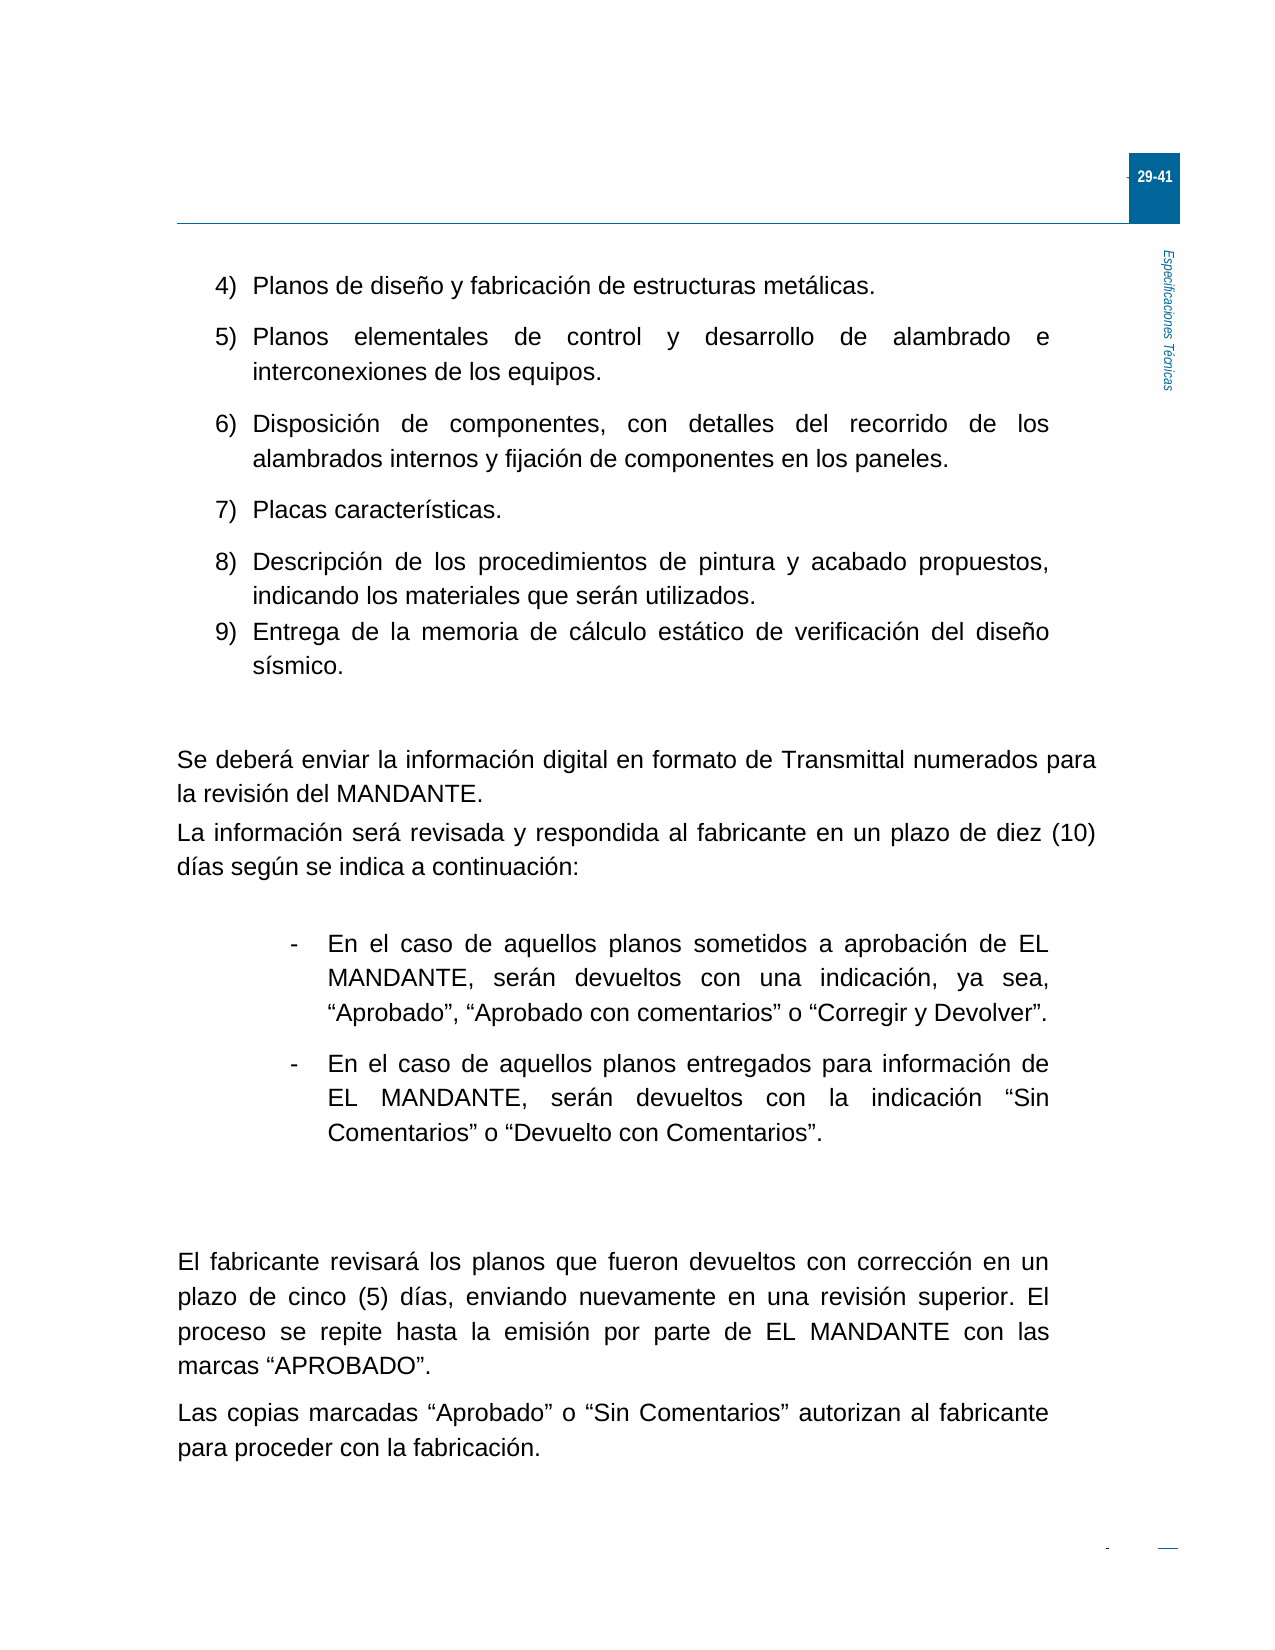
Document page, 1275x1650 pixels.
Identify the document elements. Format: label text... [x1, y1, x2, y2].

picture [1164, 264, 1172, 270]
list En el caso de aquellos planos sometidos a aprobación de EL MANDANTE, serán devueltos con una indicación, ya sea, “Aprobado”, “Aprobado con comentarios” o “Corregir y Devolver”. [290, 929, 1051, 1026]
text La información será revisada y respondida al fabricante en un plazo de diez (10) días según se indica a continuación: [177, 818, 1098, 881]
picture [1164, 333, 1172, 339]
text El fabricante revisará los planos que fueron devueltos con corrección en un plazo de cinco (5) días, enviando nuevamente en una revisión superior. El proceso se repite hasta la emisión por parte de EL MANDANTE con las marcas “APROBADO”. [177, 1247, 1051, 1380]
picture [1164, 357, 1172, 366]
list En el caso de aquellos planos entregados para información de EL MANDANTE, serán devueltos con la indicación “Sin Comentarios” o “Devuelto con Comentarios”. [290, 1049, 1051, 1147]
picture [1164, 271, 1172, 283]
picture [1164, 292, 1172, 298]
list Planos de diseño y fabricación de estructuras metálicas. [215, 271, 1051, 299]
picture [1164, 385, 1172, 391]
text Las copias marcadas “Aprobado” o “Sin Comentarios” autorizan al fabricante para proceder con la fabricación. [177, 1398, 1051, 1462]
list Descripción de los procedimientos de pintura y acabado propuestos, indicando los materiales que serán utilizados. [215, 547, 1051, 610]
picture [1164, 372, 1172, 378]
list Entrega de la memoria de cálculo estático de verificación del diseño sísmico. [215, 616, 1051, 680]
text Se deberá enviar la información digital en formato de Transmittal numerados para la revisión del MANDANTE. [177, 745, 1098, 808]
picture [1164, 327, 1172, 333]
list Planos elementales de control y desarrollo de alambrado e interconexiones de los equipos. [215, 322, 1051, 386]
picture [1164, 305, 1172, 311]
picture [1164, 258, 1172, 264]
list Placas características. [215, 495, 1051, 523]
picture [1164, 350, 1172, 356]
list Disposición de componentes, con detalles del recorrido de los alambrados internos y fijación de componentes en los paneles. [215, 409, 1051, 472]
